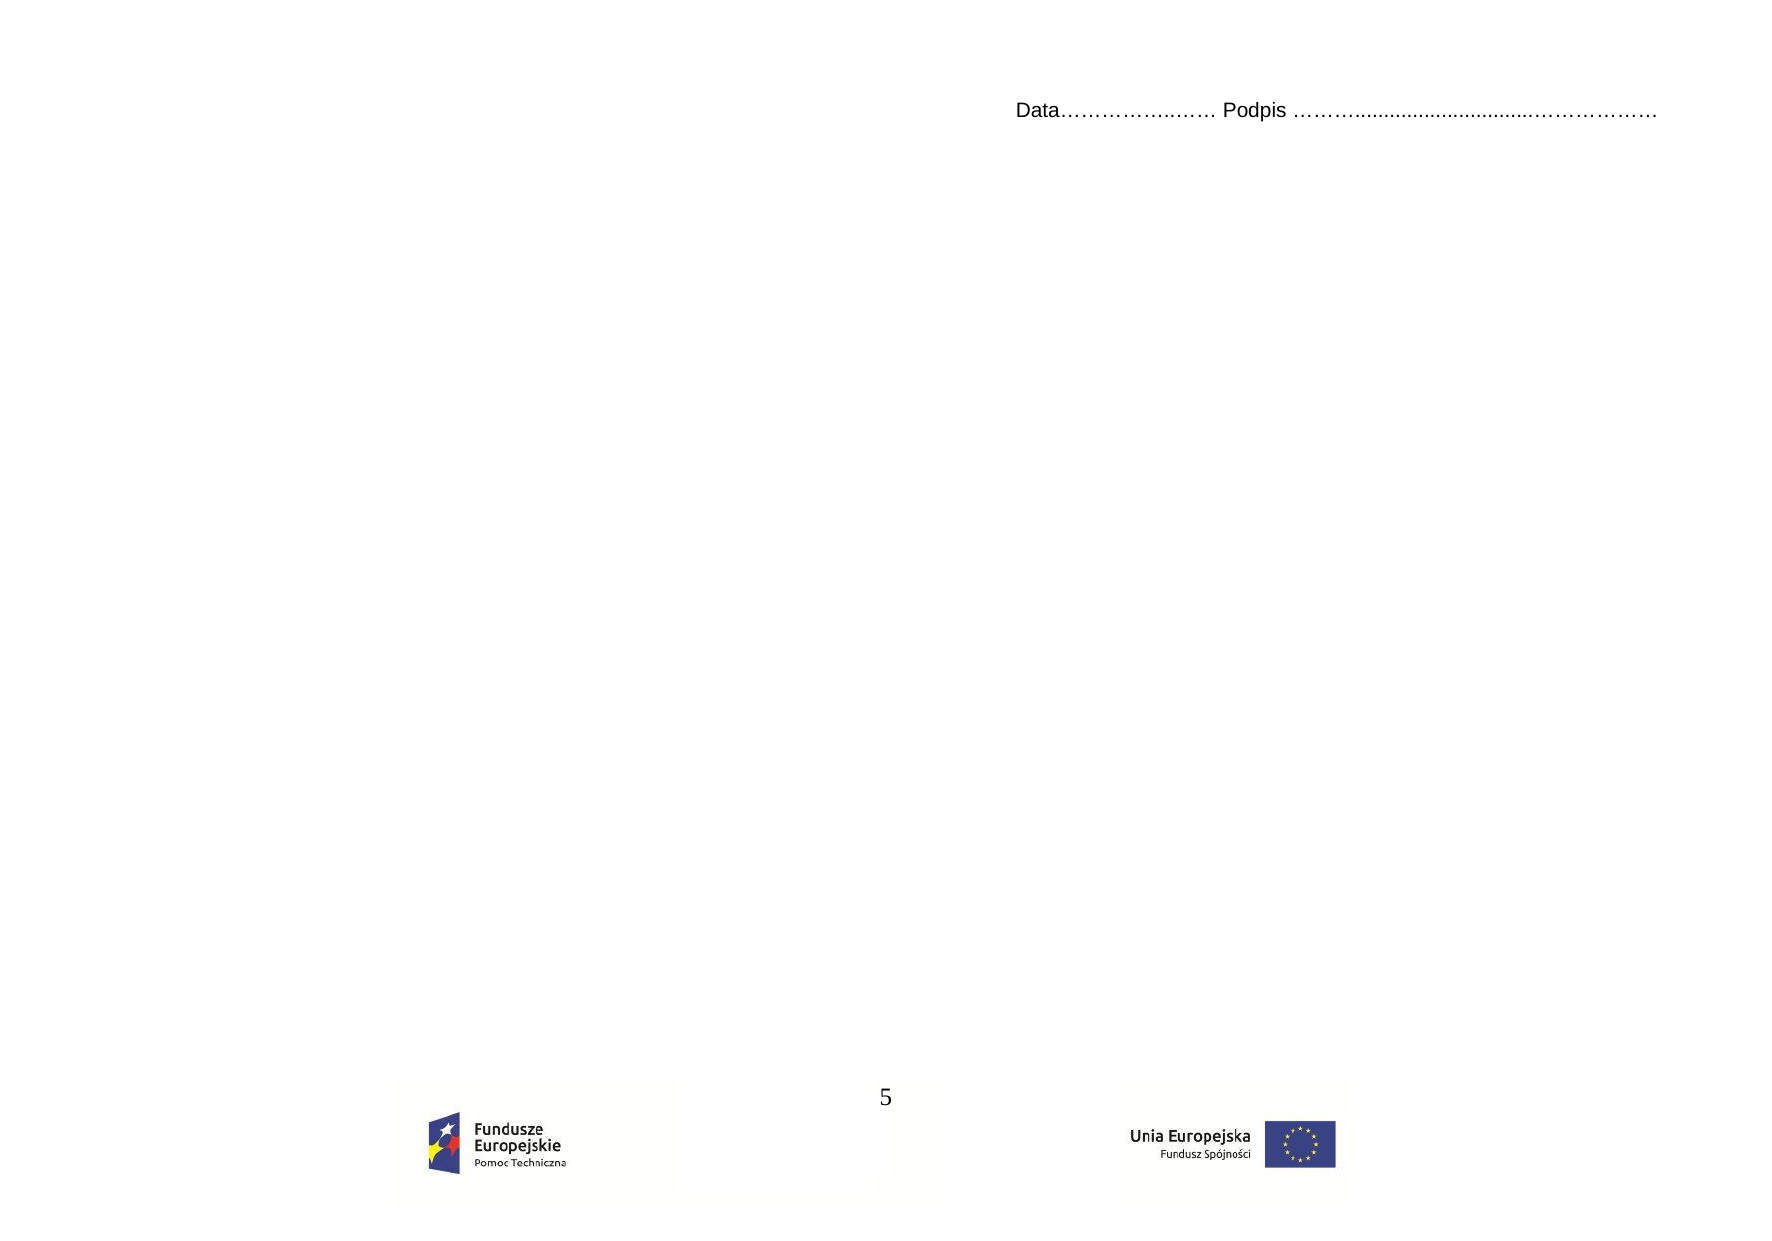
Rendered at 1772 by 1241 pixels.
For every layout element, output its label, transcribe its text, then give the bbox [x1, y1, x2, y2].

picture [391, 1081, 1380, 1206]
text Data……………..…… Podpis ………...............................……………… [94, 98, 1659, 122]
